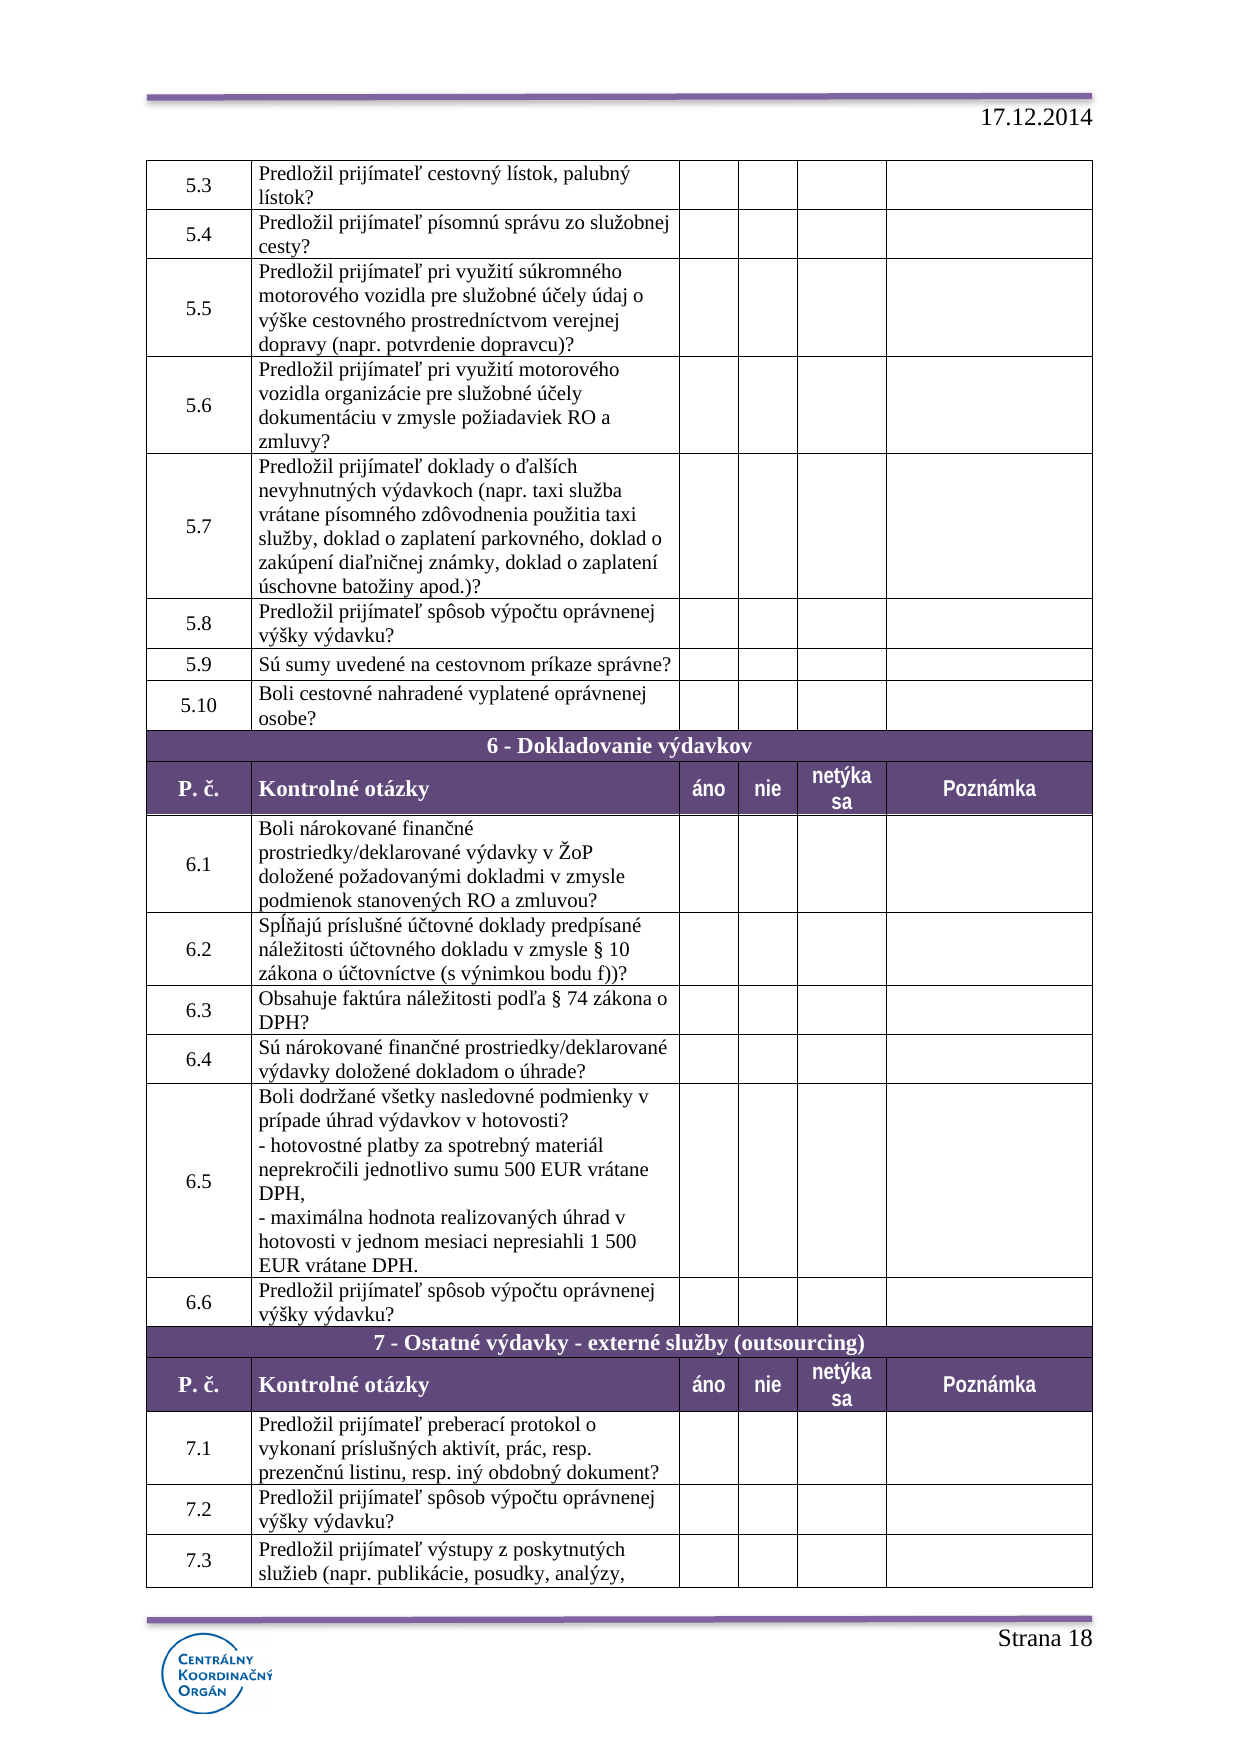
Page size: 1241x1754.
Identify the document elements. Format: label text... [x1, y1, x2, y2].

table_cell [680, 599, 738, 647]
table_cell Poznámka [887, 1358, 1092, 1411]
table_cell [798, 210, 886, 258]
table_cell [739, 1278, 797, 1326]
table_cell [680, 986, 738, 1034]
table_cell áno [680, 1358, 738, 1411]
table_cell [680, 1535, 738, 1587]
table_cell [798, 986, 886, 1034]
table_cell [680, 454, 738, 598]
table_cell [887, 681, 1092, 729]
table_cell Predložil prijímateľ cestovný lístok, palubný lístok? [252, 161, 679, 209]
table_cell [798, 259, 886, 356]
table_cell [798, 816, 886, 912]
table_cell [887, 1535, 1092, 1587]
table_cell nie [739, 762, 797, 814]
table_cell [798, 454, 886, 598]
table_cell [739, 259, 797, 356]
table_cell [887, 599, 1092, 647]
table_cell Kontrolné otázky [252, 1358, 679, 1411]
table_cell [739, 816, 797, 912]
table_cell Predložil prijímateľ spôsob výpočtu oprávnenej výšky výdavku? [252, 1278, 679, 1326]
table_cell Boli dodržané všetky nasledovné podmienky v prípade úhrad výdavkov v hotovosti? - hotovostné platby za spotrebný materiál neprekročili jednotlivo sumu 500 EUR vrátane DPH, - maximálna hodnota realizovaných úhrad v hotovosti v jednom mesiaci nepresiahli 1 500 EUR vrátane DPH. [252, 1084, 679, 1277]
table_cell [887, 1035, 1092, 1083]
table_cell 6.2 [147, 913, 251, 985]
table_cell [887, 259, 1092, 356]
table_cell Predložil prijímateľ pri využití súkromného motorového vozidla pre služobné účely údaj o výške cestovného prostredníctvom verejnej dopravy (napr. potvrdenie dopravcu)? [252, 259, 679, 356]
table_cell 7.1 [147, 1412, 251, 1484]
table_cell netýka sa [798, 1358, 886, 1411]
table_cell [680, 1485, 738, 1533]
table_cell [739, 913, 797, 985]
table_cell 5.7 [147, 454, 251, 598]
table_cell [680, 259, 738, 356]
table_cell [252, 1535, 679, 1587]
table_cell Predložil prijímateľ písomnú správu zo služobnej cesty? [252, 210, 679, 258]
table_cell [739, 1535, 797, 1587]
table_cell 5.9 [147, 649, 251, 680]
table_cell [887, 816, 1092, 912]
table_cell [798, 161, 886, 209]
table_cell [739, 1412, 797, 1484]
table_cell [680, 1412, 738, 1484]
table_cell Predložil prijímateľ pri využití motorového vozidla organizácie pre služobné účely dokumentáciu v zmysle požiadaviek RO a zmluvy? [252, 357, 679, 453]
table_cell [887, 161, 1092, 209]
table_cell 6 - Dokladovanie výdavkov [147, 731, 1092, 761]
table_cell Predložil prijímateľ spôsob výpočtu oprávnenej výšky výdavku? [252, 1485, 679, 1533]
table_cell [887, 986, 1092, 1034]
table_cell P. č. [147, 1358, 251, 1411]
table_cell 5.8 [147, 599, 251, 647]
table_cell [798, 1084, 886, 1277]
table_cell [798, 357, 886, 453]
table_cell [887, 1084, 1092, 1277]
table_cell Sú sumy uvedené na cestovnom príkaze správne? [252, 649, 679, 680]
table_cell Boli cestovné nahradené vyplatené oprávnenej osobe? [252, 681, 679, 729]
table_cell nie [739, 1358, 797, 1411]
table_cell Spĺňajú príslušné účtovné doklady predpísané náležitosti účtovného dokladu v zmysle § 10 zákona o účtovníctve (s výnimkou bodu f))? [252, 913, 679, 985]
table_cell [680, 913, 738, 985]
table_cell [739, 681, 797, 729]
table_cell [739, 210, 797, 258]
table_cell áno [680, 762, 738, 814]
table_cell Sú nárokované finančné prostriedky/deklarované výdavky doložené dokladom o úhrade? [252, 1035, 679, 1083]
table_cell [680, 210, 738, 258]
table_cell [739, 599, 797, 647]
table_cell 5.3 [147, 161, 251, 209]
table_cell [887, 454, 1092, 598]
table_cell [887, 357, 1092, 453]
table_cell 6.6 [147, 1278, 251, 1326]
table_cell Boli nárokované finančné prostriedky/deklarované výdavky v ŽoP doložené požadovanými dokladmi v zmysle podmienok stanovených RO a zmluvou? [252, 816, 679, 912]
table_cell [739, 649, 797, 680]
table_cell P. č. [147, 762, 251, 814]
table_cell [887, 649, 1092, 680]
table_cell [739, 454, 797, 598]
table_cell [798, 1485, 886, 1533]
table_cell [798, 1035, 886, 1083]
table_cell 7.2 [147, 1485, 251, 1533]
table_cell [680, 161, 738, 209]
table_cell 6.4 [147, 1035, 251, 1083]
table_cell [739, 357, 797, 453]
table_cell [739, 1035, 797, 1083]
table_cell [887, 913, 1092, 985]
table_cell Obsahuje faktúra náležitosti podľa § 74 zákona o DPH? [252, 986, 679, 1034]
table_cell [798, 649, 886, 680]
table_cell [680, 649, 738, 680]
table_cell [798, 681, 886, 729]
table_cell Predložil prijímateľ spôsob výpočtu oprávnenej výšky výdavku? [252, 599, 679, 647]
table_cell [739, 1084, 797, 1277]
table_cell [680, 681, 738, 729]
table_cell [798, 1535, 886, 1587]
table_cell [798, 913, 886, 985]
table_cell 6.3 [147, 986, 251, 1034]
table_cell [680, 357, 738, 453]
picture [159, 1631, 272, 1713]
table_cell [798, 599, 886, 647]
table_cell 6.5 [147, 1084, 251, 1277]
table_cell [680, 816, 738, 912]
table_cell 7 - Ostatné výdavky - externé služby (outsourcing) [147, 1327, 1092, 1357]
table_cell Poznámka [887, 762, 1092, 814]
table_cell 5.5 [147, 259, 251, 356]
table_cell [739, 1485, 797, 1533]
table_cell Predložil prijímateľ preberací protokol o vykonaní príslušných aktivít, prác, resp. prezenčnú listinu, resp. iný obdobný dokument? [252, 1412, 679, 1484]
table_cell [739, 161, 797, 209]
table_cell [798, 1412, 886, 1484]
table_cell 7.3 [147, 1535, 251, 1587]
table_cell 5.4 [147, 210, 251, 258]
table_cell 5.10 [147, 681, 251, 729]
table_cell [887, 1278, 1092, 1326]
table_cell 6.1 [147, 816, 251, 912]
table_cell [739, 986, 797, 1034]
table_cell [798, 1278, 886, 1326]
table_cell Kontrolné otázky [252, 762, 679, 814]
table_cell [680, 1084, 738, 1277]
table_cell [887, 210, 1092, 258]
table_cell [887, 1485, 1092, 1533]
table_cell 5.6 [147, 357, 251, 453]
table_cell netýka sa [798, 762, 886, 814]
table_cell [680, 1278, 738, 1326]
table_cell Predložil prijímateľ doklady o ďalších nevyhnutných výdavkoch (napr. taxi služba vrátane písomného zdôvodnenia použitia taxi služby, doklad o zaplatení parkovného, doklad o zakúpení diaľničnej známky, doklad o zaplatení úschovne batožiny apod.)? [252, 454, 679, 598]
table_cell [680, 1035, 738, 1083]
table_cell [887, 1412, 1092, 1484]
